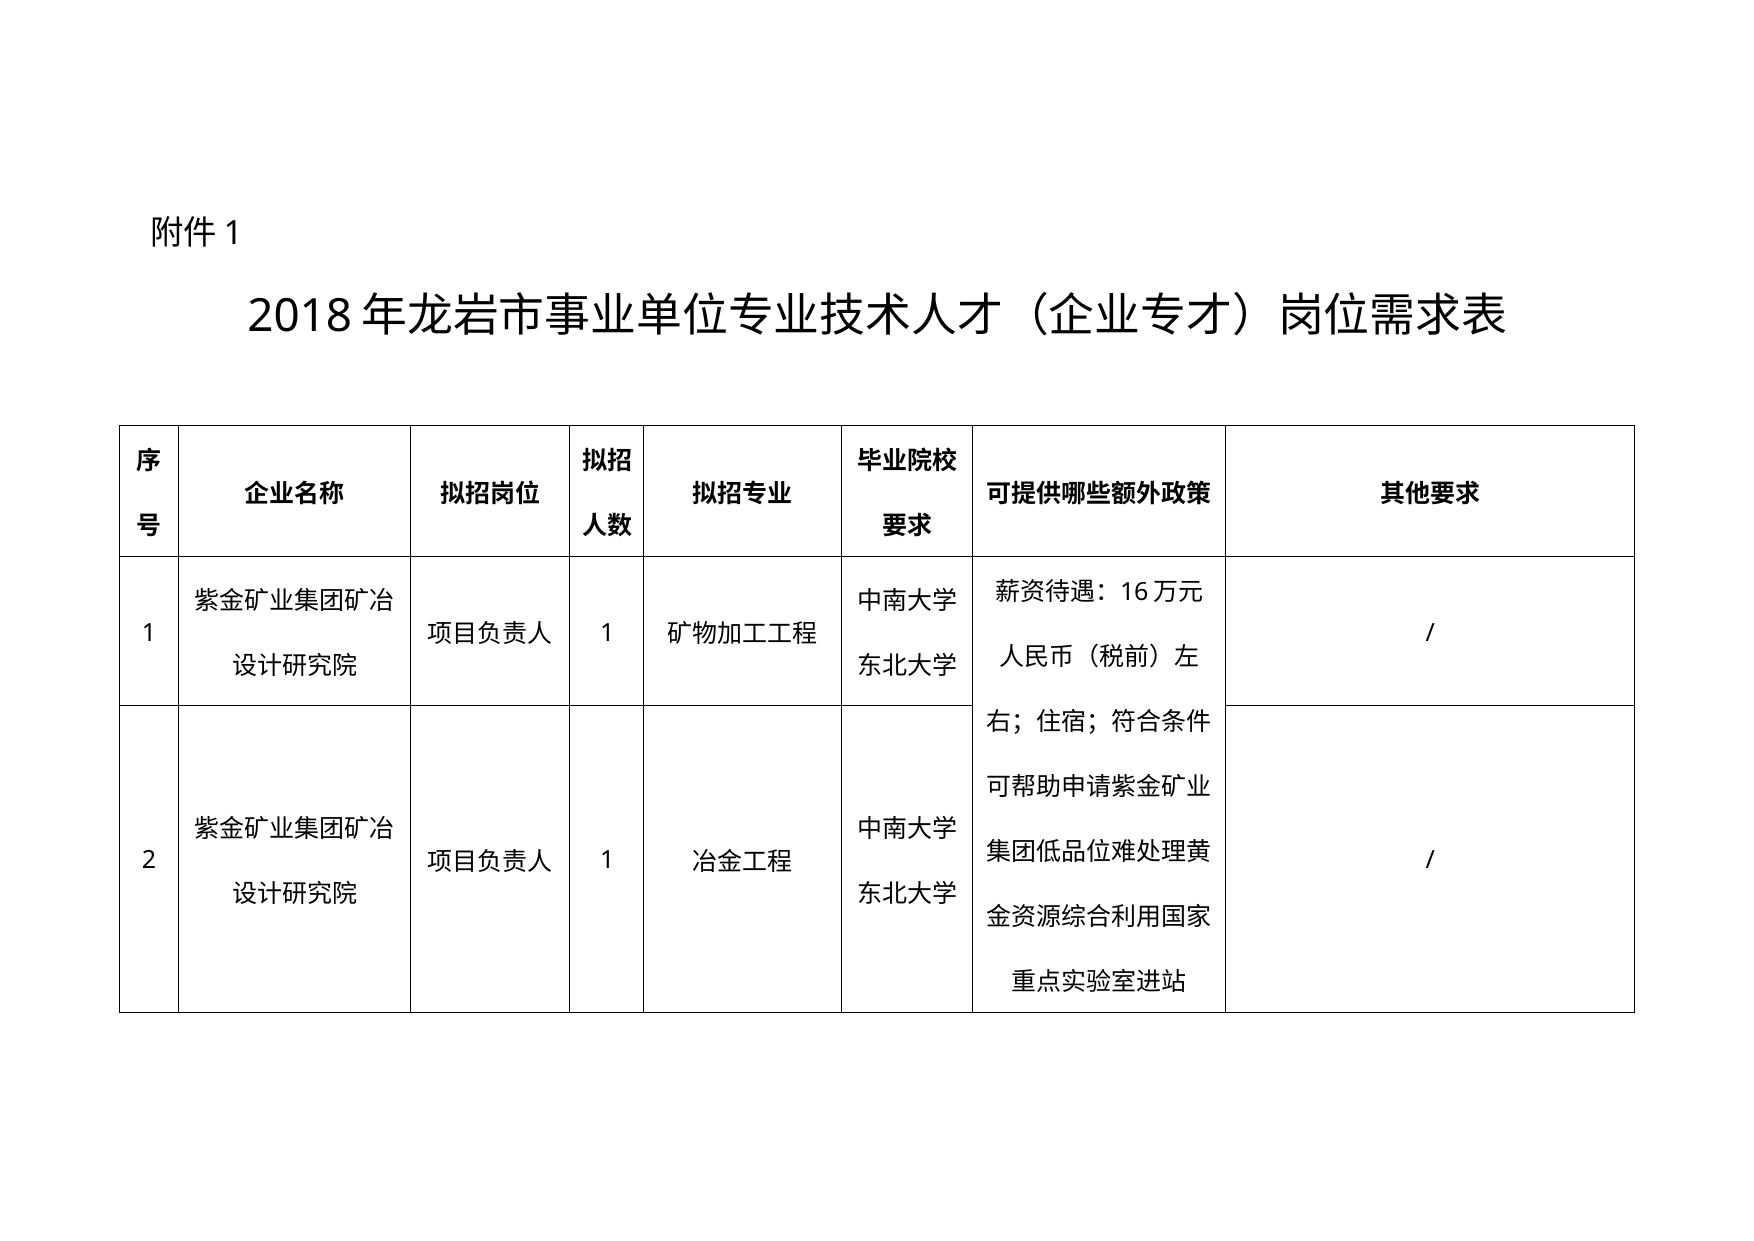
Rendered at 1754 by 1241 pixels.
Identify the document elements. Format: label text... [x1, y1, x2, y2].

table_cell 2 [120, 706, 178, 1012]
table_cell 紫金矿业集团矿冶设计研究院 [179, 557, 410, 705]
table_cell 项目负责人 [411, 706, 569, 1012]
table_cell 项目负责人 [411, 557, 569, 705]
table_header 企业名称 [179, 426, 410, 556]
table_cell 1 [120, 557, 178, 705]
table_cell 1 [570, 557, 643, 705]
table_header 毕业院校要求 [842, 426, 972, 556]
table_cell 1 [570, 706, 643, 1012]
table_header 拟招 人数 [570, 426, 643, 556]
table_cell 紫金矿业集团矿冶设计研究院 [179, 706, 410, 1012]
table_cell 矿物加工工程 [644, 557, 841, 705]
table_header 拟招岗位 [411, 426, 569, 556]
text 附件1 [150, 198, 1604, 263]
table_cell 中南大学 东北大学 [842, 557, 972, 705]
table_header 序号 [120, 426, 178, 556]
table_header 其他要求 [1226, 426, 1634, 556]
table_cell / [1226, 557, 1634, 705]
table_cell 中南大学 东北大学 [842, 706, 972, 1012]
table_cell 冶金工程 [644, 706, 841, 1012]
text 2018年龙岩市事业单位专业技术人才（企业专才）岗位需求表 [150, 263, 1604, 360]
table_cell / [1226, 706, 1634, 1012]
table_header 拟招专业 [644, 426, 841, 556]
table_cell 薪资待遇：16万元人民币（税前）左右；住宿；符合条件可帮助申请紫金矿业集团低品位难处理黄金资源综合利用国家重点实验室进站 [973, 557, 1225, 1012]
table_header 可提供哪些额外政策 [973, 426, 1225, 556]
